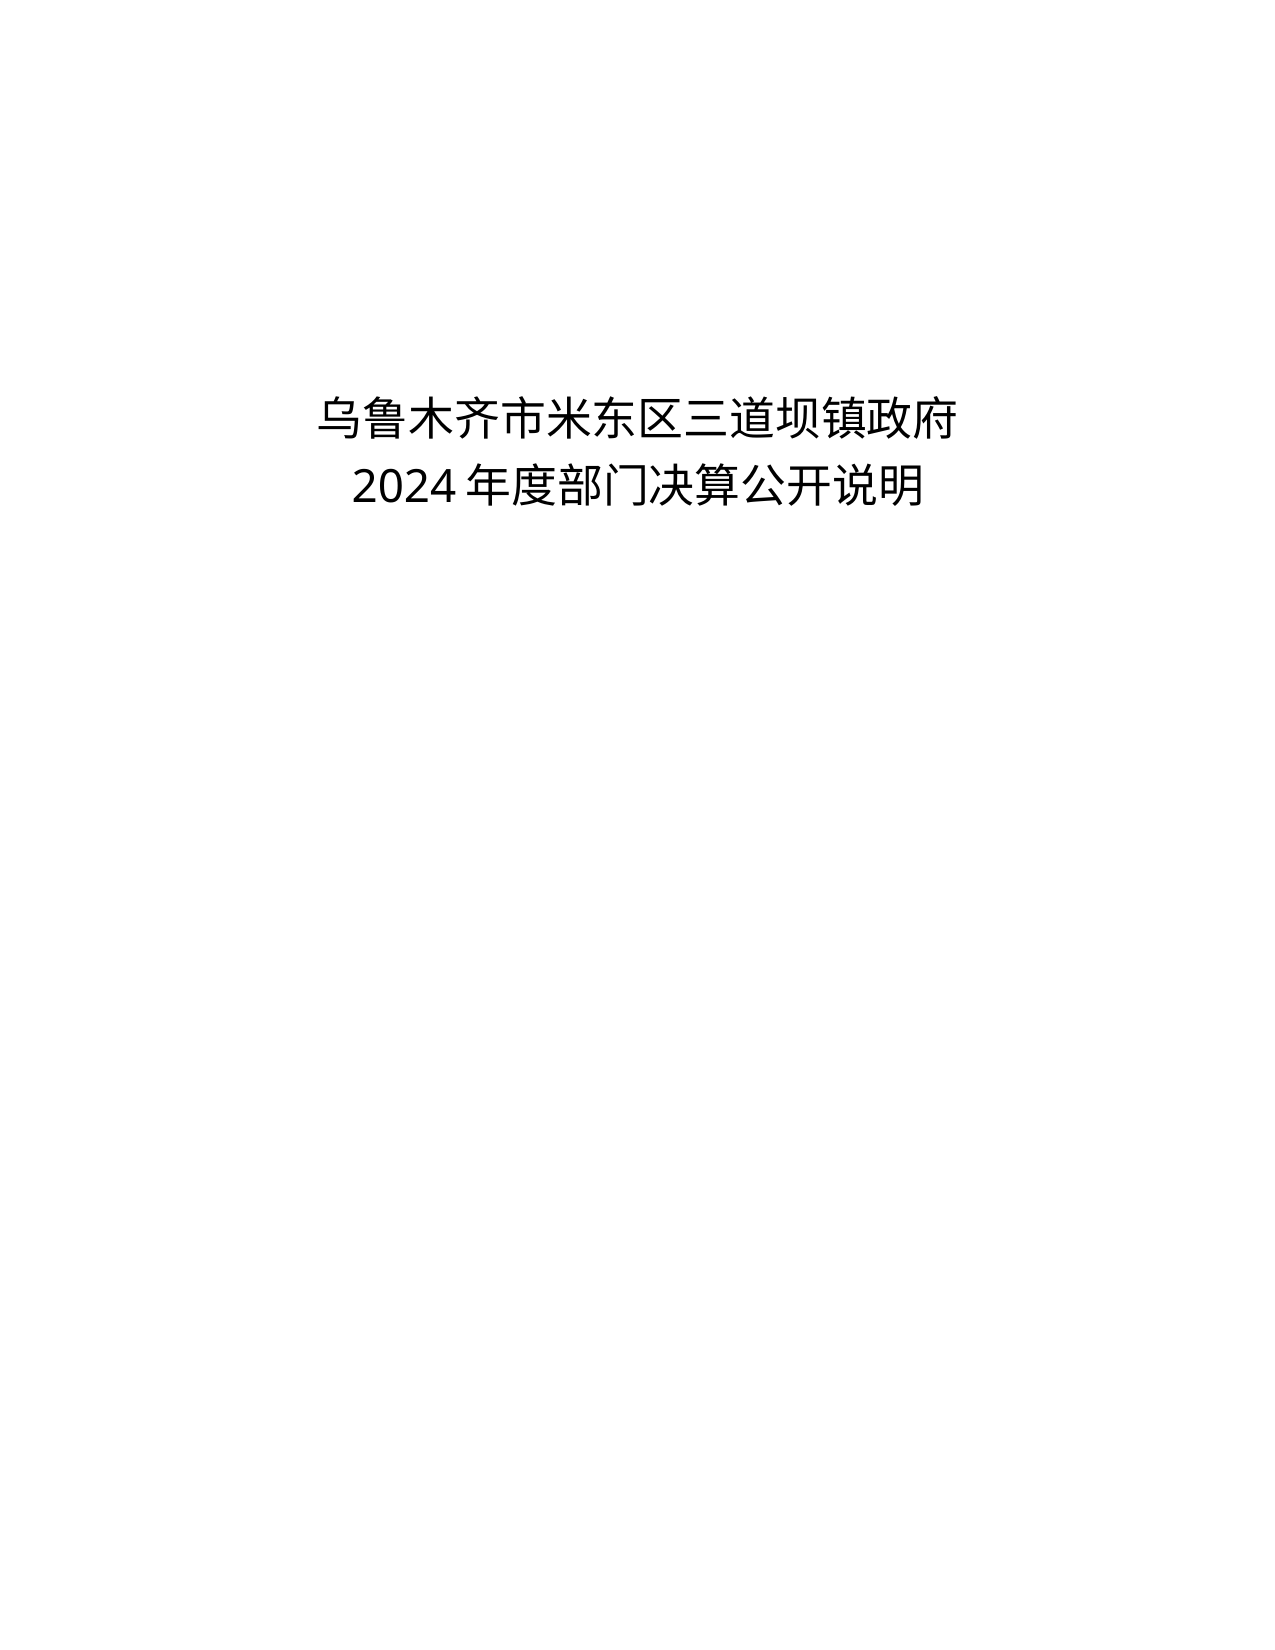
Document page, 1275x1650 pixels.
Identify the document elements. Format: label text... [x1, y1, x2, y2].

text 乌鲁木齐市米东区三道坝镇政府 [187, 383, 1087, 449]
text 2024年度部门决算公开说明 [187, 449, 1087, 516]
